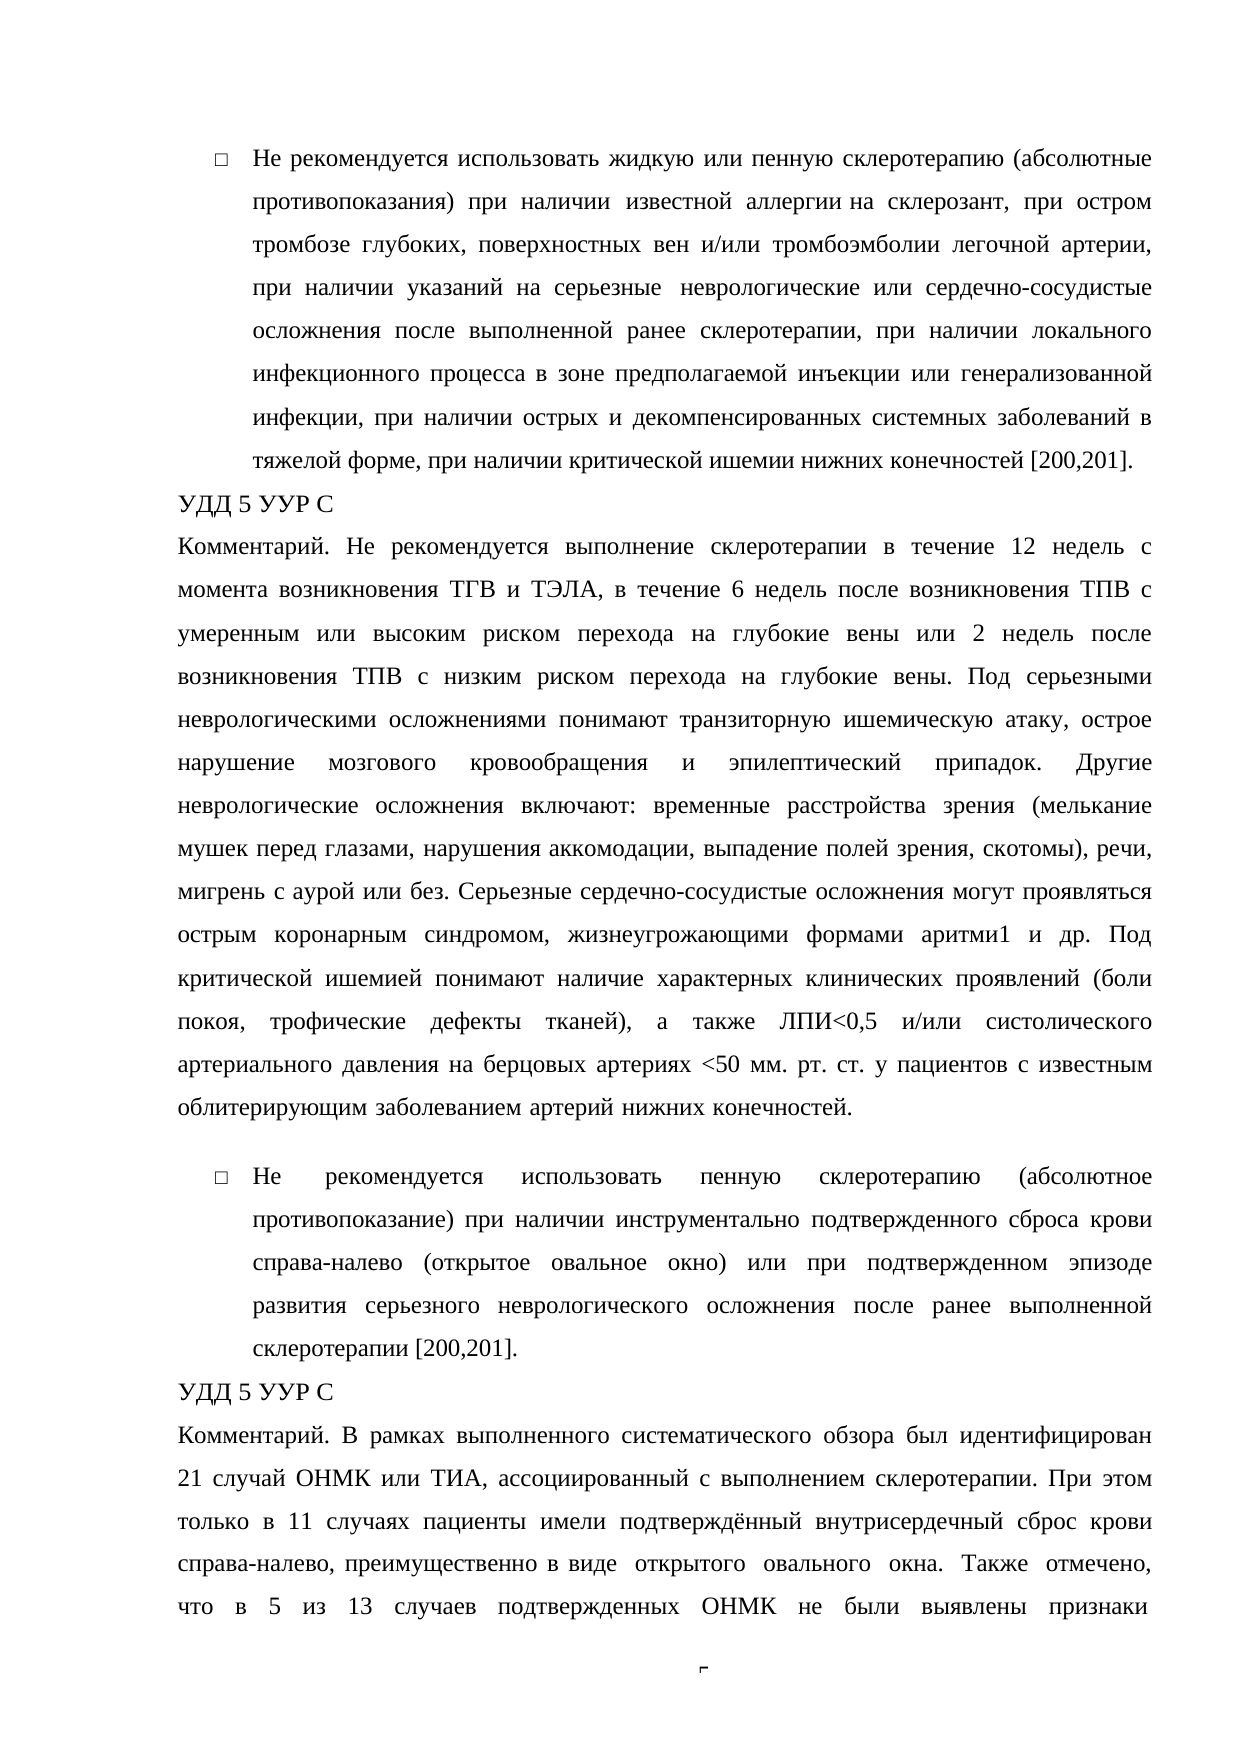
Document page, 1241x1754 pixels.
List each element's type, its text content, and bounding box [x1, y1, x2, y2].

text УДД 5 УУР С [177, 1377, 1163, 1406]
text Комментарий. Не рекомендуется выполнение склеротерапии в течение 12 недель с момента возникновения ТГВ и ТЭЛА, в течение 6 недель после возникновения ТПВ с умеренным или высоким риском перехода на глубокие вены или 2 недель после возникновения ТПВ с низким риском перехода на глубокие вены. Под серьезными неврологическими осложнениями понимают транзиторную ишемическую атаку, острое нарушение мозгового кровообращения и эпилептический припадок. Другие неврологические осложнения включают: временные расстройства зрения (мелькание мушек перед глазами, нарушения аккомодации, выпадение полей зрения, скотомы), речи, мигрень с аурой или без. Серьезные сердечно-сосудистые осложнения могут проявляться острым коронарным синдромом, жизнеугрожающими формами аритми1 и др. Под критической ишемией понимают наличие характерных клинических проявлений (боли покоя, трофические дефекты тканей), а также ЛПИ<0,5 и/или систолического артериального давления на берцовых артериях <50 мм. рт. ст. у пациентов с известным облитерирующим заболеванием артерий нижних конечностей. [177, 531, 1152, 1121]
text УДД 5 УУР С [177, 489, 1163, 517]
list Не рекомендуется использовать пенную склеротерапию (абсолютное противопоказание) при наличии инструментально подтвержденного сброса крови справа-налево (открытое овальное окно) или при подтвержденном эпизоде развития серьезного неврологического осложнения после ранее выполненной склеротерапии [200,201]. [215, 1161, 1152, 1362]
text Комментарий. В рамках выполненного систематического обзора был идентифицирован 21 случай ОНМК или ТИА, ассоциированный с выполнением склеротерапии. При этом только в 11 случаях пациенты имели подтверждённый внутрисердечный сброс крови справа-налево, преимущественно в виде открытого овального окна. Также отмечено, что в 5 из 13 случаев подтвержденных ОНМК не были выявлены признаки [177, 1420, 1152, 1620]
list Не рекомендуется использовать жидкую или пенную склеротерапию (абсолютные противопоказания) при наличии известной аллергии на склерозант, при остром тромбозе глубоких, поверхностных вен и/или тромбоэмболии легочной артерии, при наличии указаний на серьезные неврологические или сердечно-сосудистые осложнения после выполненной ранее склеротерапии, при наличии локального инфекционного процесса в зоне предполагаемой инъекции или генерализованной инфекции, при наличии острых и декомпенсированных системных заболеваний в тяжелой форме, при наличии критической ишемии нижних конечностей [200,201]. [215, 143, 1152, 473]
